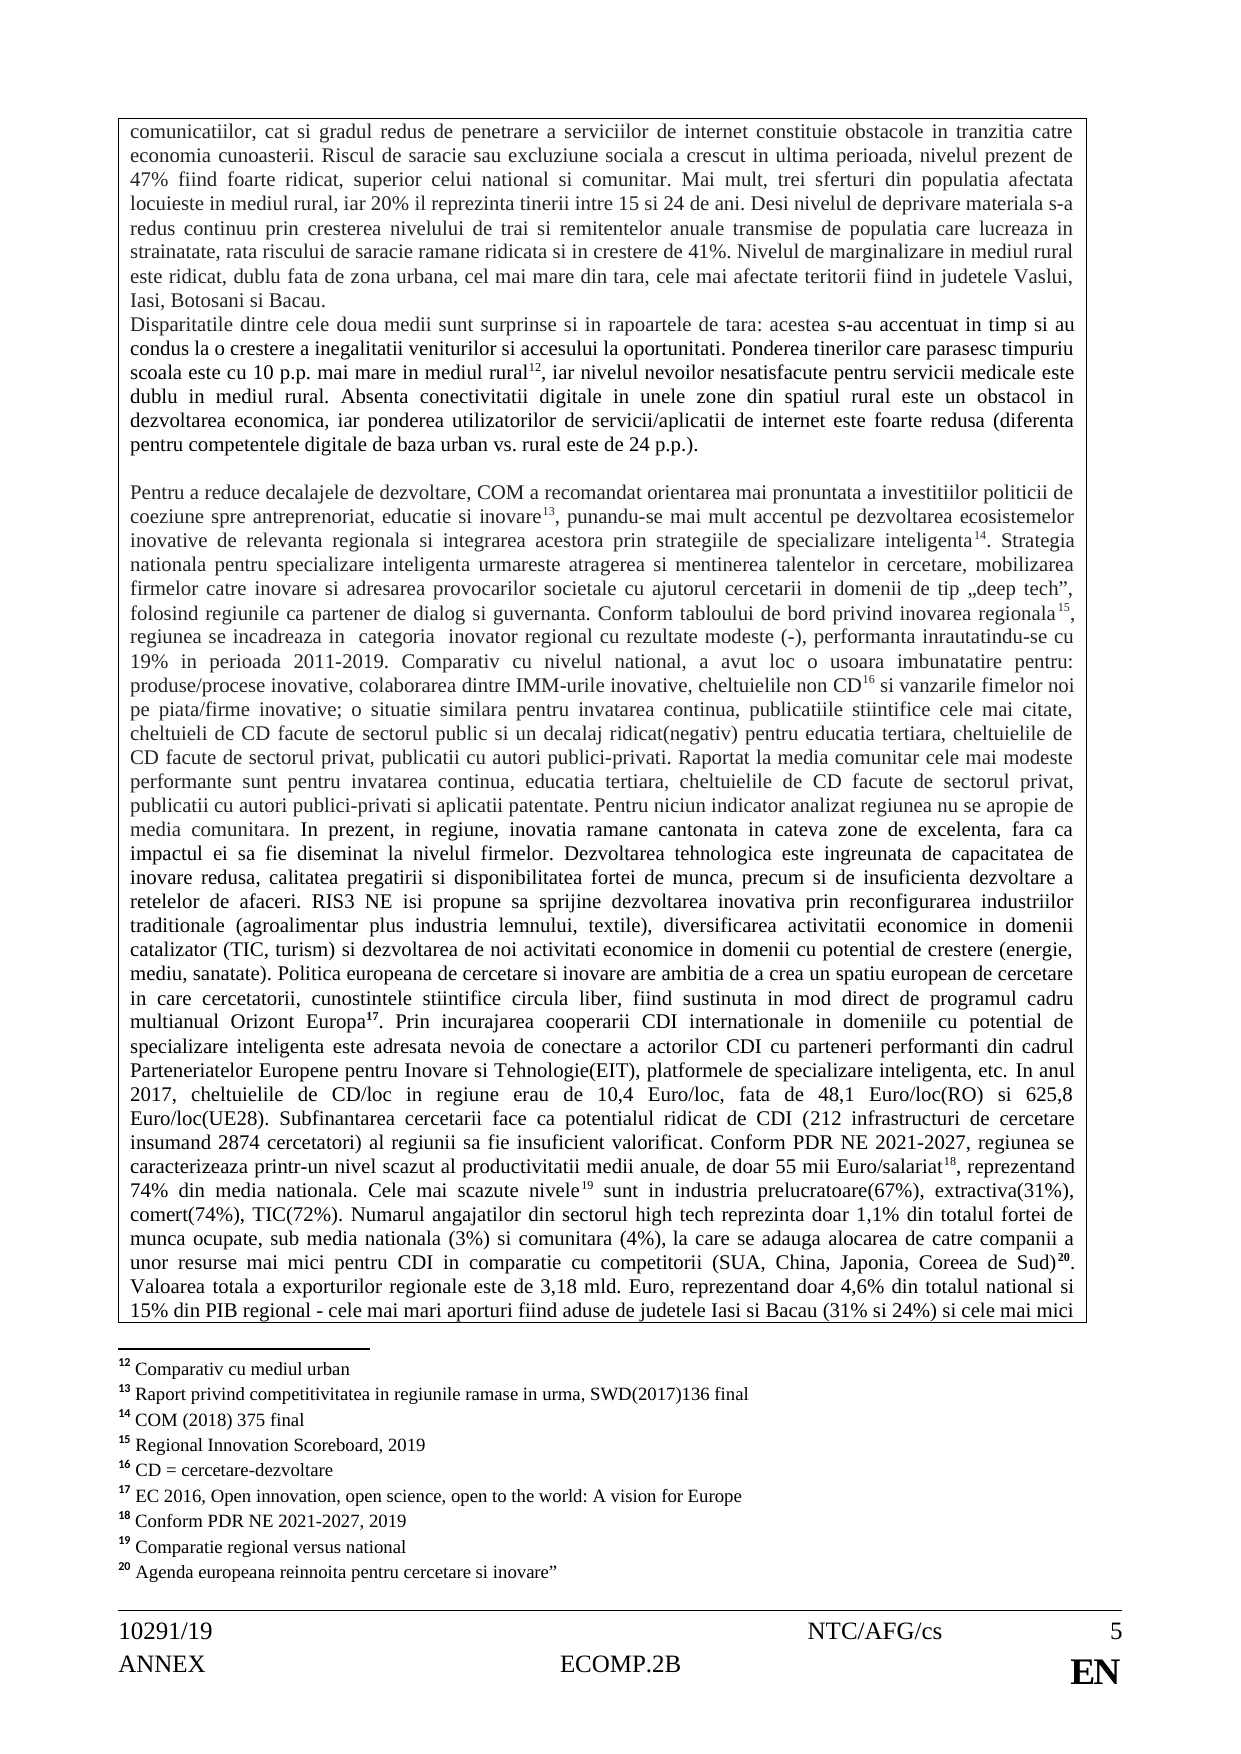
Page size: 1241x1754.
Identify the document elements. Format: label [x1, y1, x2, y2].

table_header [119, 119, 1086, 1322]
